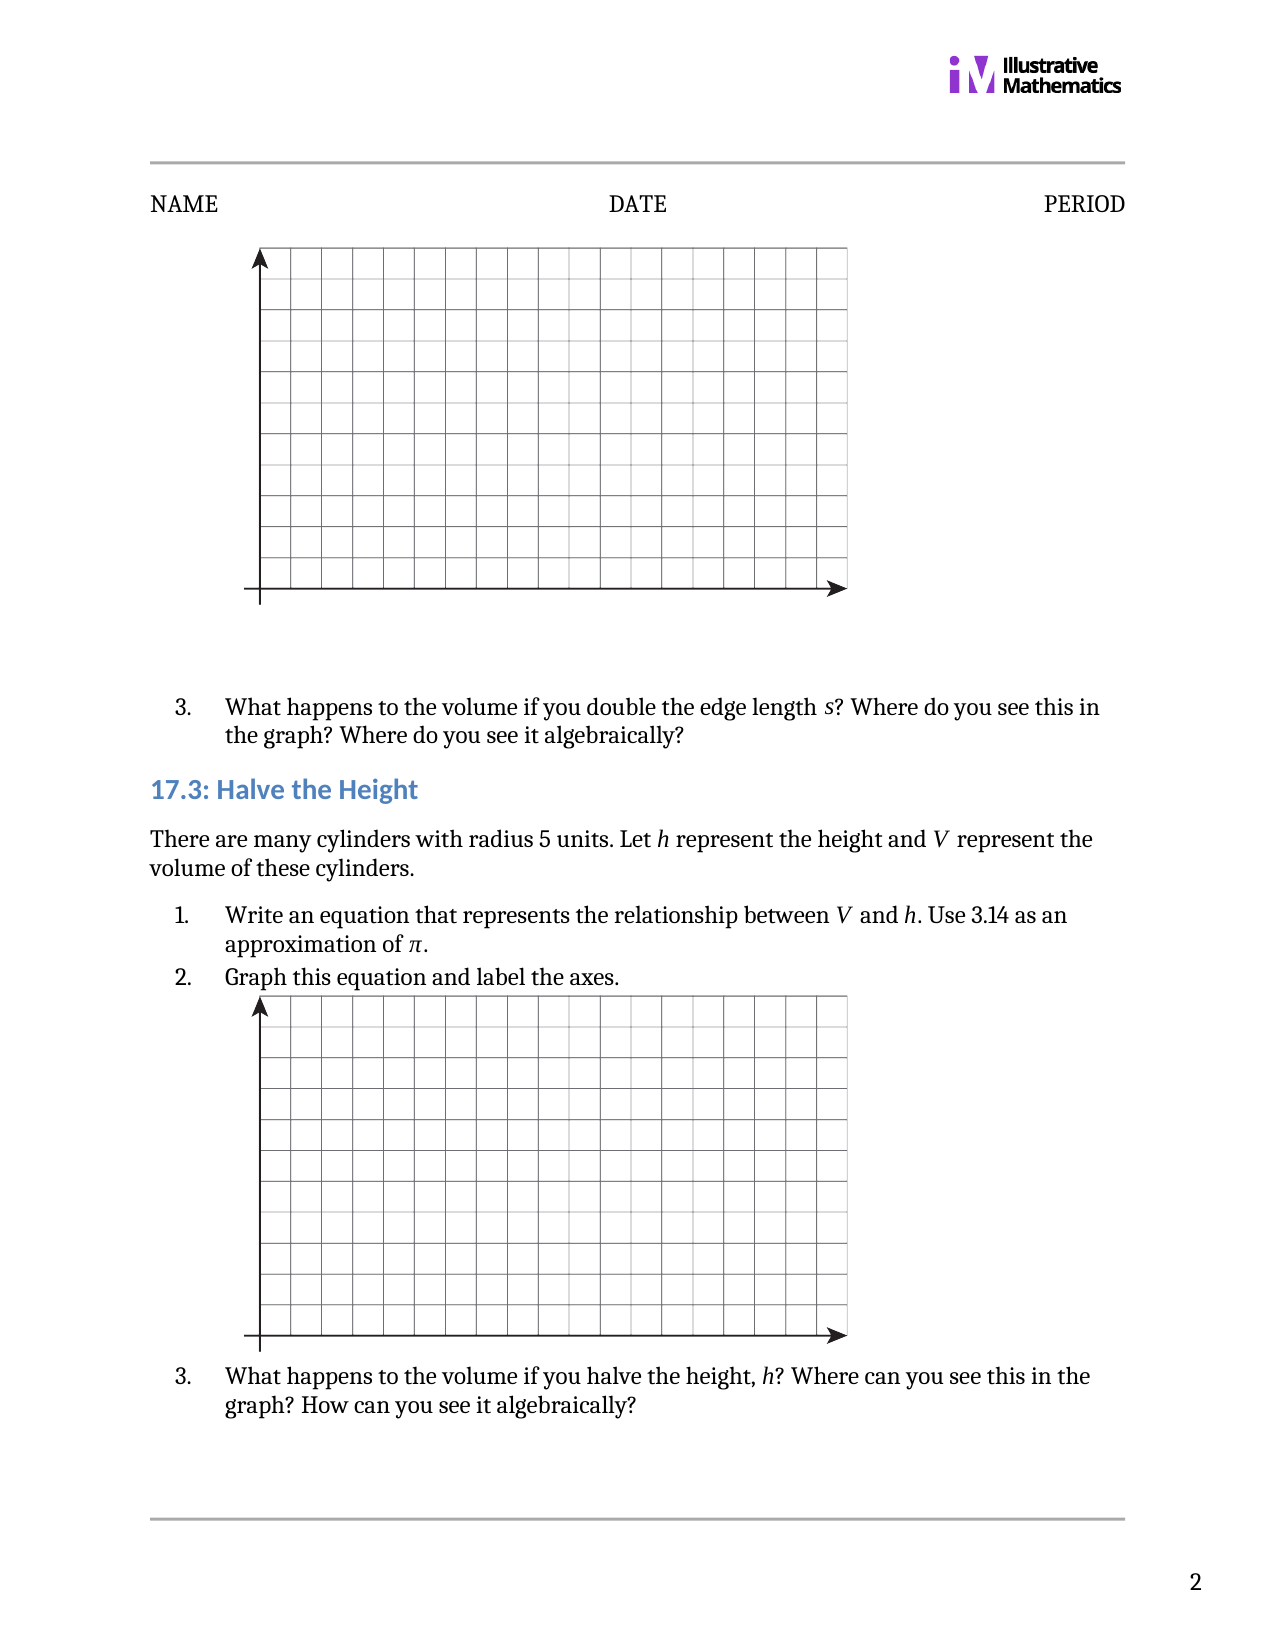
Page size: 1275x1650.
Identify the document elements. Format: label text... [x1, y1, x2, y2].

picture [949, 55, 1121, 93]
picture [243, 247, 848, 605]
list Graph this equation and label the axes. [175, 963, 1125, 991]
picture [243, 995, 848, 1352]
text There are many cylinders with radius 5 units. Let represent the height and represent the volume of these cylinders. [150, 825, 1125, 883]
subtitle 17.3: Halve the Height [150, 771, 1125, 806]
list What happens to the volume if you double the edge length ? Where do you see this in the graph? Where do you see it algebraically? [175, 692, 1125, 750]
list What happens to the volume if you halve the height, ? Where can you see this in the graph? How can you see it algebraically? [175, 1362, 1125, 1419]
list Write an equation that represents the relationship between and . Use 3.14 as an approximation of . [175, 901, 1125, 959]
